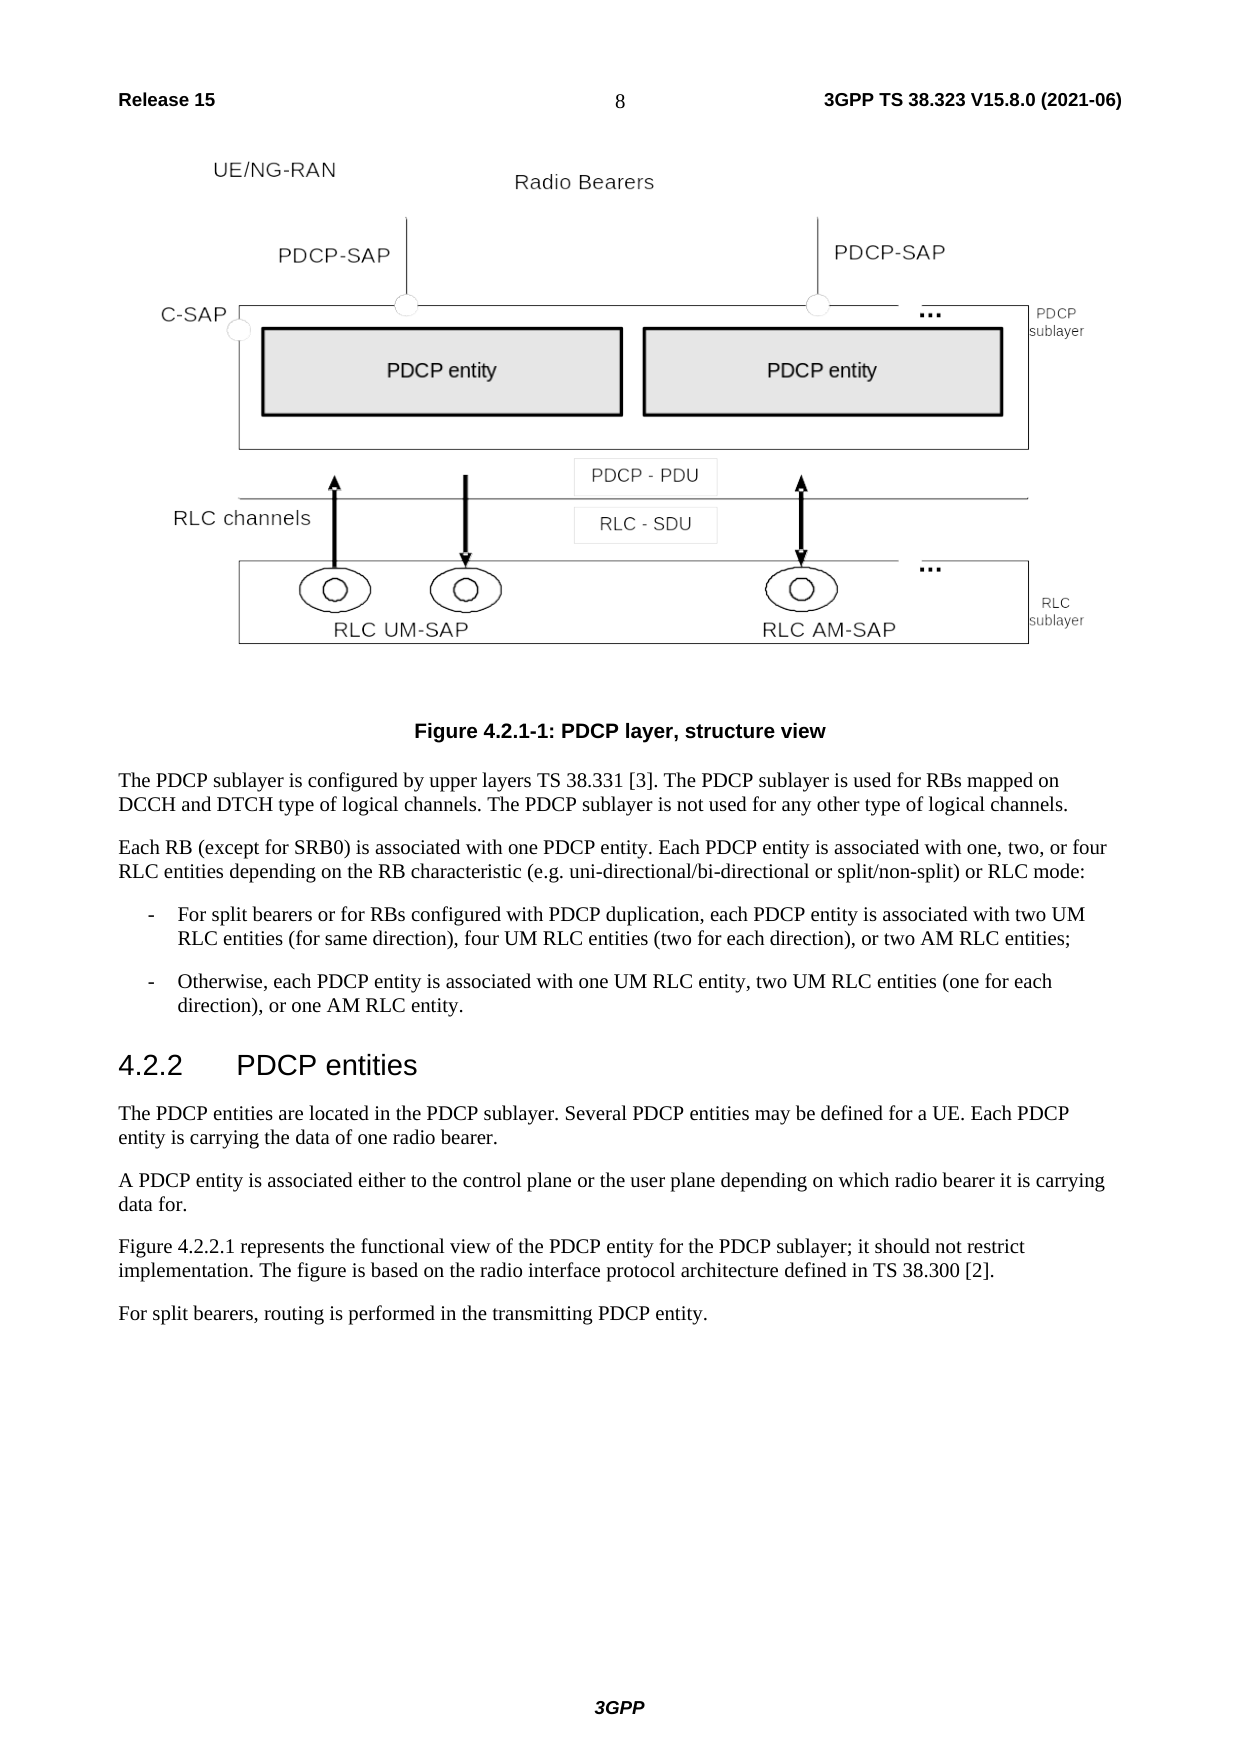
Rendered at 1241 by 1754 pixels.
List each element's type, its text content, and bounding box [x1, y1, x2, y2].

text Each RB (except for SRB0) is associated with one PDCP entity. Each PDCP entity is associated with one, two, or four RLC entities depending on the RB characteristic (e.g. uni-directional/bi-directional or split/non-split) or RLC mode: [118, 835, 1122, 883]
text Figure 4.2.1-1: PDCP layer, structure view [118, 719, 1122, 743]
text A PDCP entity is associated either to the control plane or the user plane depending on which radio bearer it is carrying data for. [118, 1167, 1122, 1216]
text - Otherwise, each PDCP entity is associated with one UM RLC entity, two UM RLC entities (one for each direction), or one AM RLC entity. [148, 969, 1122, 1017]
text Figure 4.2.2.1 represents the functional view of the PDCP entity for the PDCP sublayer; it should not restrict implementation. The figure is based on the radio interface protocol architecture defined in TS 38.300 [2]. [118, 1234, 1122, 1282]
text The PDCP sublayer is configured by upper layers TS 38.331 [3]. The PDCP sublayer is used for RBs mapped on DCCH and DTCH type of logical channels. The PDCP sublayer is not used for any other type of logical channels. [118, 768, 1122, 816]
text For split bearers, routing is performed in the transmitting PDCP entity. [118, 1301, 1122, 1325]
text - For split bearers or for RBs configured with PDCP duplication, each PDCP entity is associated with two UM RLC entities (for same direction), four UM RLC entities (two for each direction), or two AM RLC entities; [148, 902, 1122, 950]
subtitle 4.2.2 PDCP entities [118, 1048, 1122, 1082]
text The PDCP entities are located in the PDCP sublayer. Several PDCP entities may be defined for a UE. Each PDCP entity is carrying the data of one radio bearer. [118, 1101, 1122, 1149]
